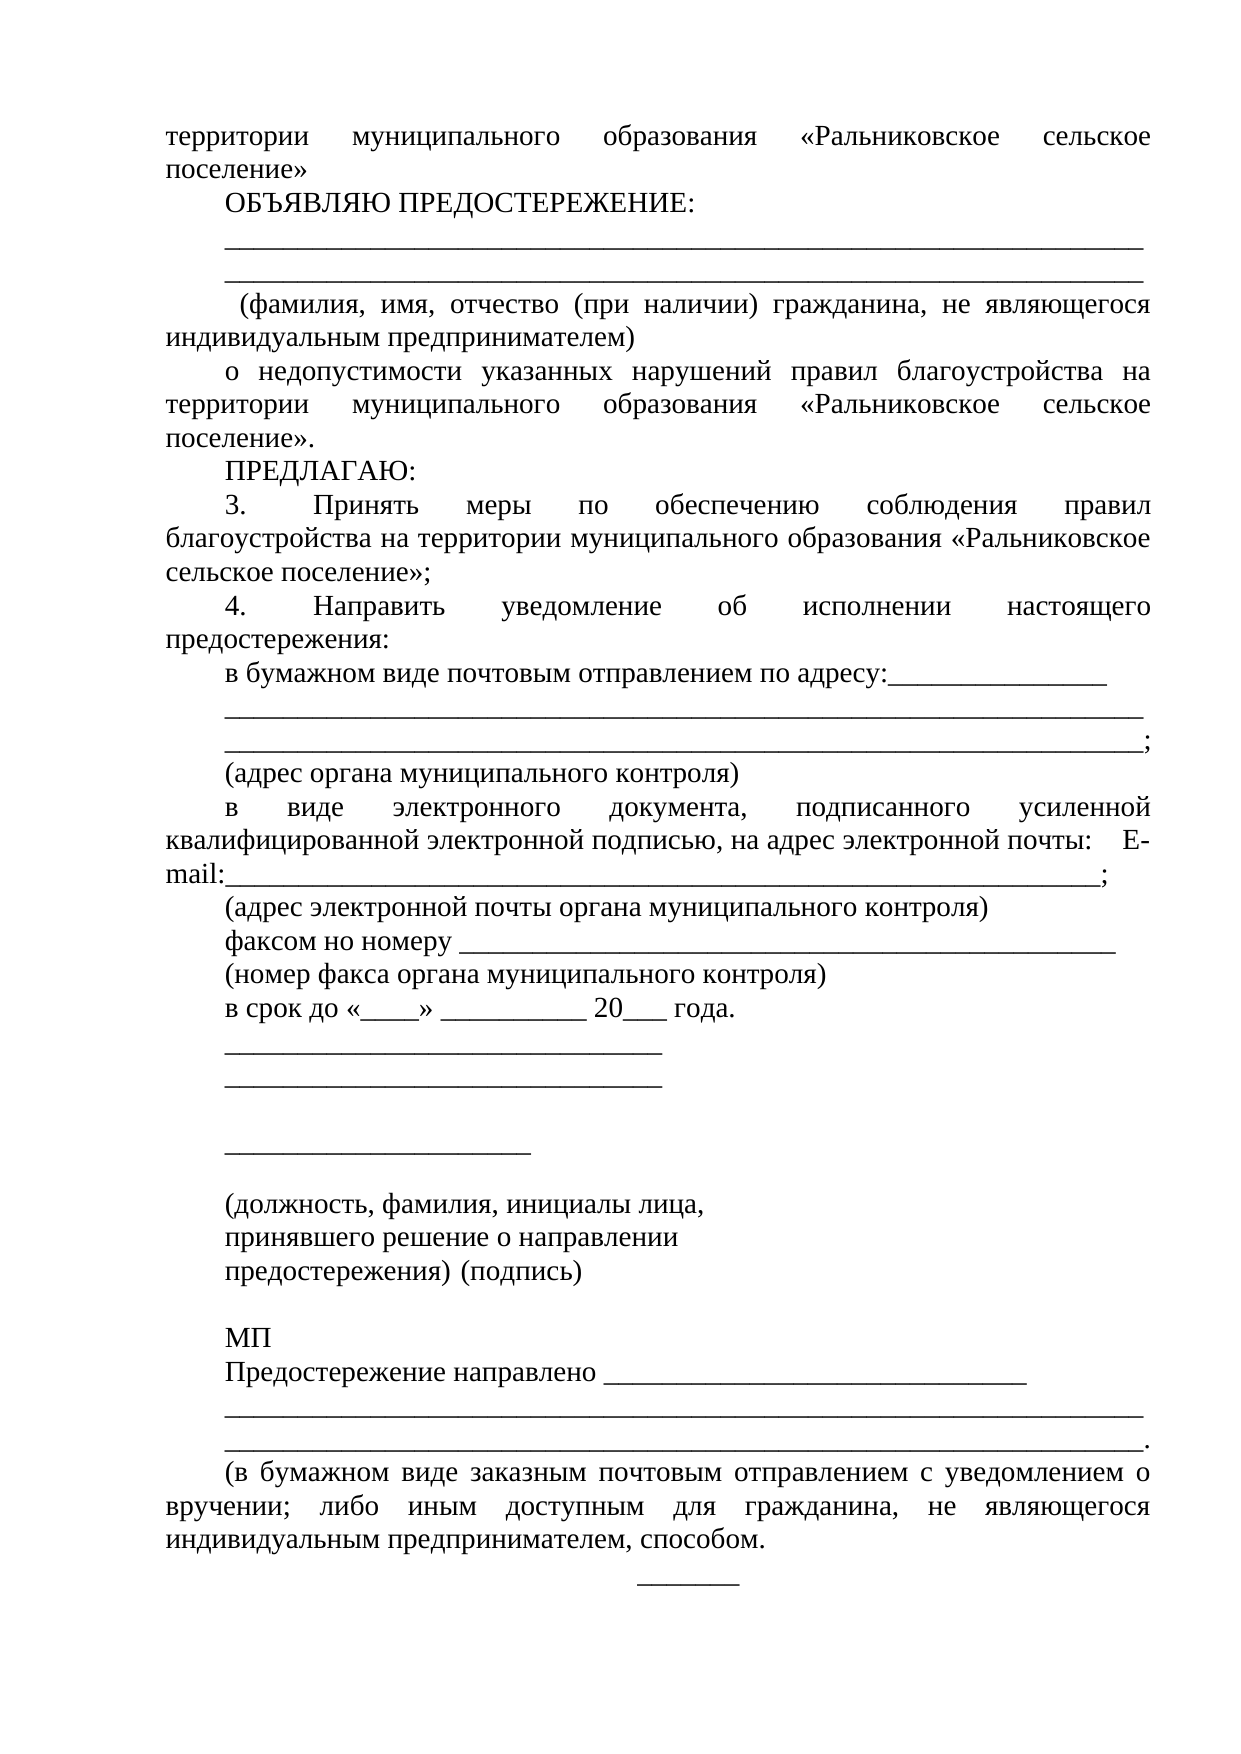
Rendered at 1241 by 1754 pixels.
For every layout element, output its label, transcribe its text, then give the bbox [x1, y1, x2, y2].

text _______________________________________________________________; [165, 722, 1152, 755]
text факсом но номеру _____________________________________________ [165, 923, 1152, 957]
text _______________________________________________________________ [165, 219, 1152, 252]
text в срок до «____» __________ 20___ года. [165, 990, 1152, 1024]
text (номер факса органа муниципального контроля) [165, 957, 1152, 990]
text _______________________________________________________________. [165, 1421, 1152, 1454]
text в виде электронного документа, подписанного усиленной квалифицированной электронной подписью, на адрес электронной почты: E-mail:____________________________________________________________; [165, 789, 1152, 889]
text (адрес электронной почты органа муниципального контроля) [165, 889, 1152, 923]
text в бумажном виде почтовым отправлением по адресу:_______________ [165, 655, 1152, 688]
text о недопустимости указанных нарушений правил благоустройства на территории муниципального образования «Ральниковское сельское поселение». [165, 353, 1152, 453]
text принявшего решение о направлении [165, 1219, 1152, 1253]
text (должность, фамилия, инициалы лица, [165, 1186, 1152, 1219]
text _____________________ [165, 1124, 1152, 1186]
text ______________________________ [165, 1024, 1152, 1057]
text Предостережение направлено _____________________________ [165, 1354, 1152, 1387]
text 3. Принять меры по обеспечению соблюдения правил благоустройства на территории муниципального образования «Ральниковское сельское поселение»; [165, 487, 1152, 588]
text 4. Направить уведомление об исполнении настоящего предостережения: [165, 588, 1152, 655]
text ПРЕДЛАГАЮ: [165, 453, 1152, 487]
text ОБЪЯВЛЯЮ ПРЕДОСТЕРЕЖЕНИЕ: [165, 185, 1152, 219]
text _______________________________________________________________ [165, 1387, 1152, 1421]
text МП [165, 1320, 1152, 1354]
text ______________________________ [165, 1057, 1152, 1091]
text (адрес органа муниципального контроля) [165, 755, 1152, 789]
text предостережения) (подпись) [165, 1253, 1152, 1287]
text _______ [165, 1555, 1152, 1588]
text _______________________________________________________________ [165, 252, 1152, 286]
text (фамилия, имя, отчество (при наличии) гражданина, не являющегося индивидуальным предпринимателем) [165, 286, 1152, 353]
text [165, 118, 1152, 185]
text (в бумажном виде заказным почтовым отправлением с уведомлением о вручении; либо иным доступным для гражданина, не являющегося индивидуальным предпринимателем, способом. [165, 1454, 1152, 1555]
text _______________________________________________________________ [165, 688, 1152, 722]
